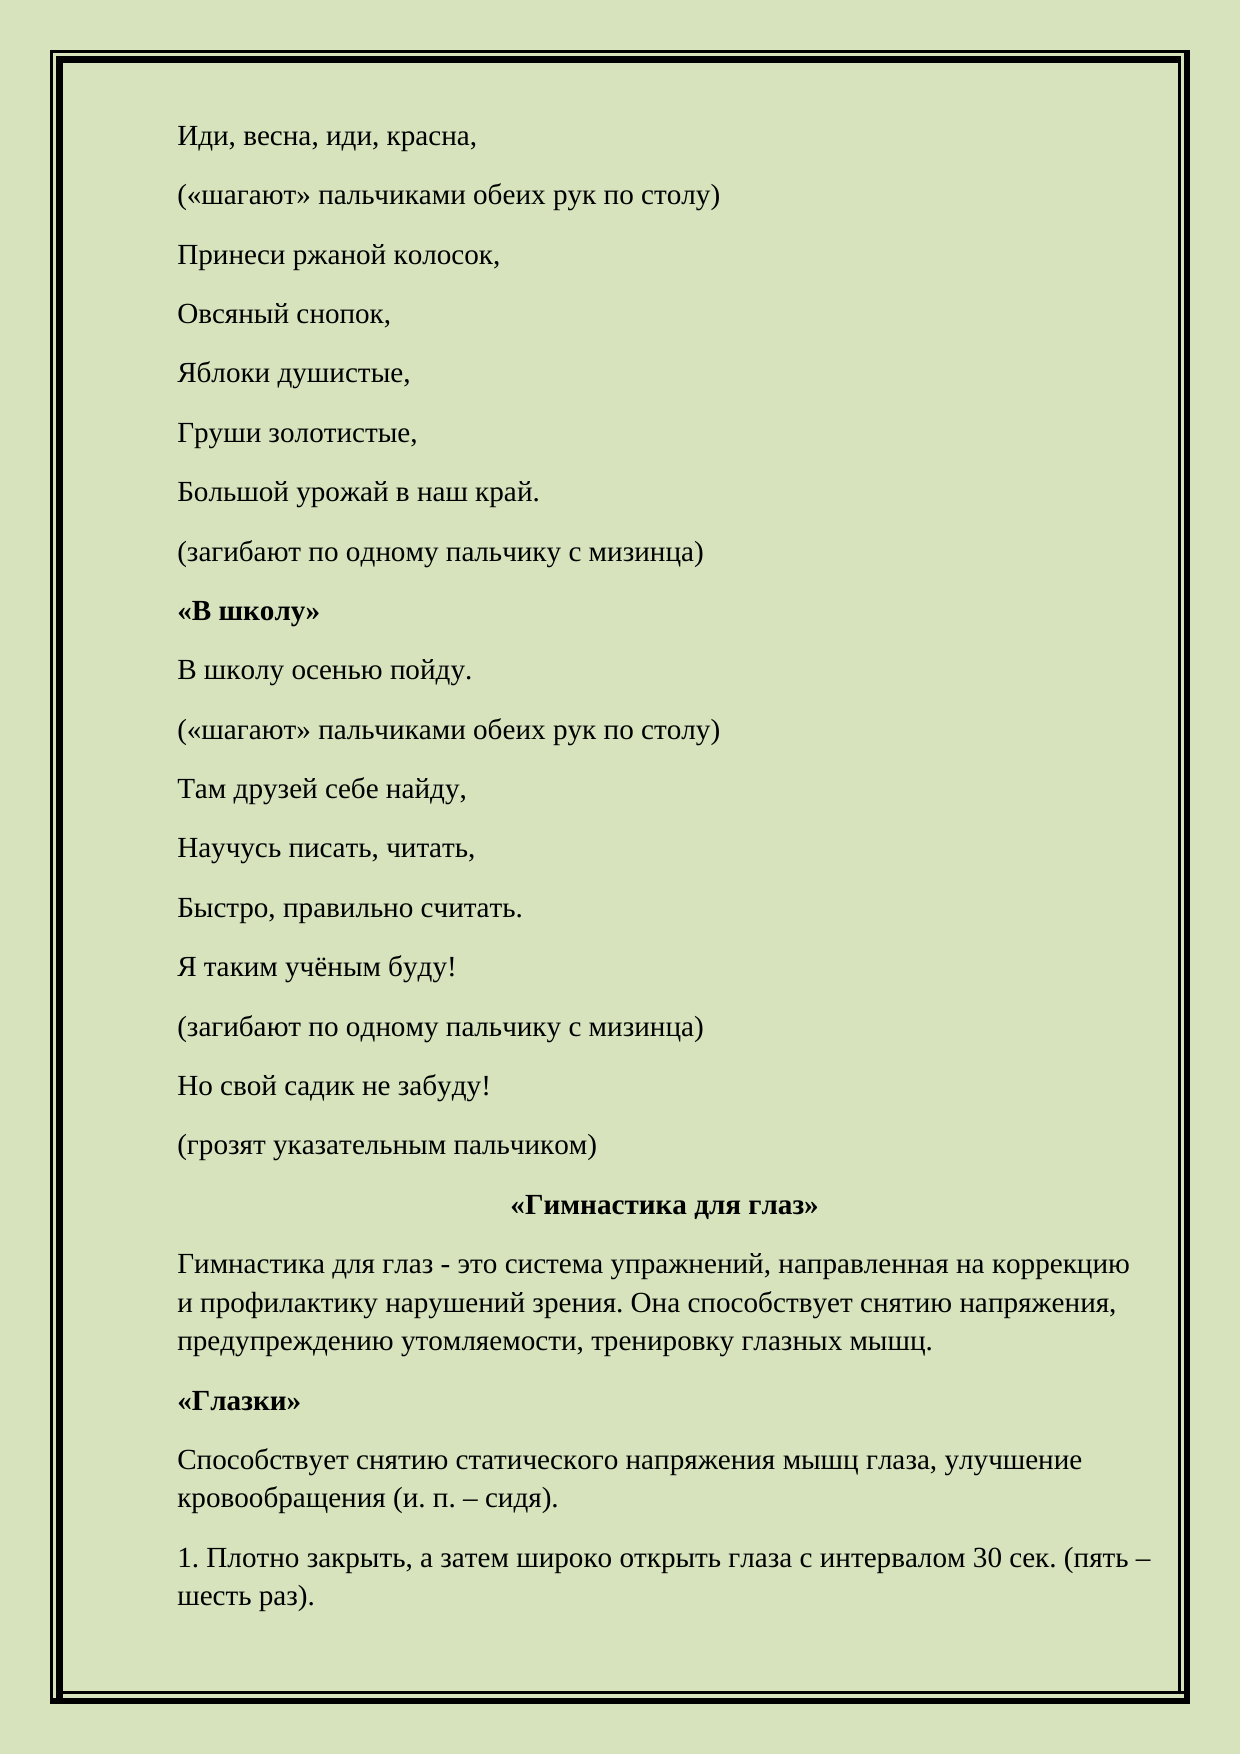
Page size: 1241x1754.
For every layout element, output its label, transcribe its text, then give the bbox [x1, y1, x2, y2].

text «Гимнастика для глаз» [177, 1187, 1152, 1220]
text Научусь писать, читать, [177, 831, 1152, 864]
text («шагают» пальчиками обеих рук по столу) [177, 712, 1152, 745]
text Но свой садик не забуду! [177, 1068, 1152, 1102]
text Способствует снятию статического напряжения мышц глаза, улучшение кровообращения (и. п. – сидя). [177, 1442, 1152, 1514]
text Яблоки душистые, [177, 356, 1152, 389]
text Большой урожай в наш край. [177, 474, 1152, 508]
text «Глазки» [177, 1383, 1152, 1416]
text Принеси ржаной колосок, [177, 237, 1152, 270]
text (загибают по одному пальчику с мизинца) [177, 534, 1152, 567]
text Там друзей себе найду, [177, 771, 1152, 805]
text Груши золотистые, [177, 415, 1152, 448]
text (грозят указательным пальчиком) [177, 1127, 1152, 1161]
text Овсяный снопок, [177, 296, 1152, 330]
text 1. Плотно закрыть, а затем широко открыть глаза с интервалом 30 сек. (пять – шесть раз). [177, 1540, 1152, 1612]
text В школу осенью пойду. [177, 652, 1152, 686]
text Иди, весна, иди, красна, [177, 118, 1152, 152]
text Я таким учёным буду! [177, 949, 1152, 983]
text Быстро, правильно считать. [177, 890, 1152, 923]
text Гимнастика для глаз - это система упражнений, направленная на коррекцию и профилактику нарушений зрения. Она способствует снятию напряжения, предупреждению утомляемости, тренировку глазных мышц. [177, 1246, 1152, 1357]
text («шагают» пальчиками обеих рук по столу) [177, 177, 1152, 211]
text «В школу» [177, 593, 1152, 627]
text (загибают по одному пальчику с мизинца) [177, 1009, 1152, 1042]
